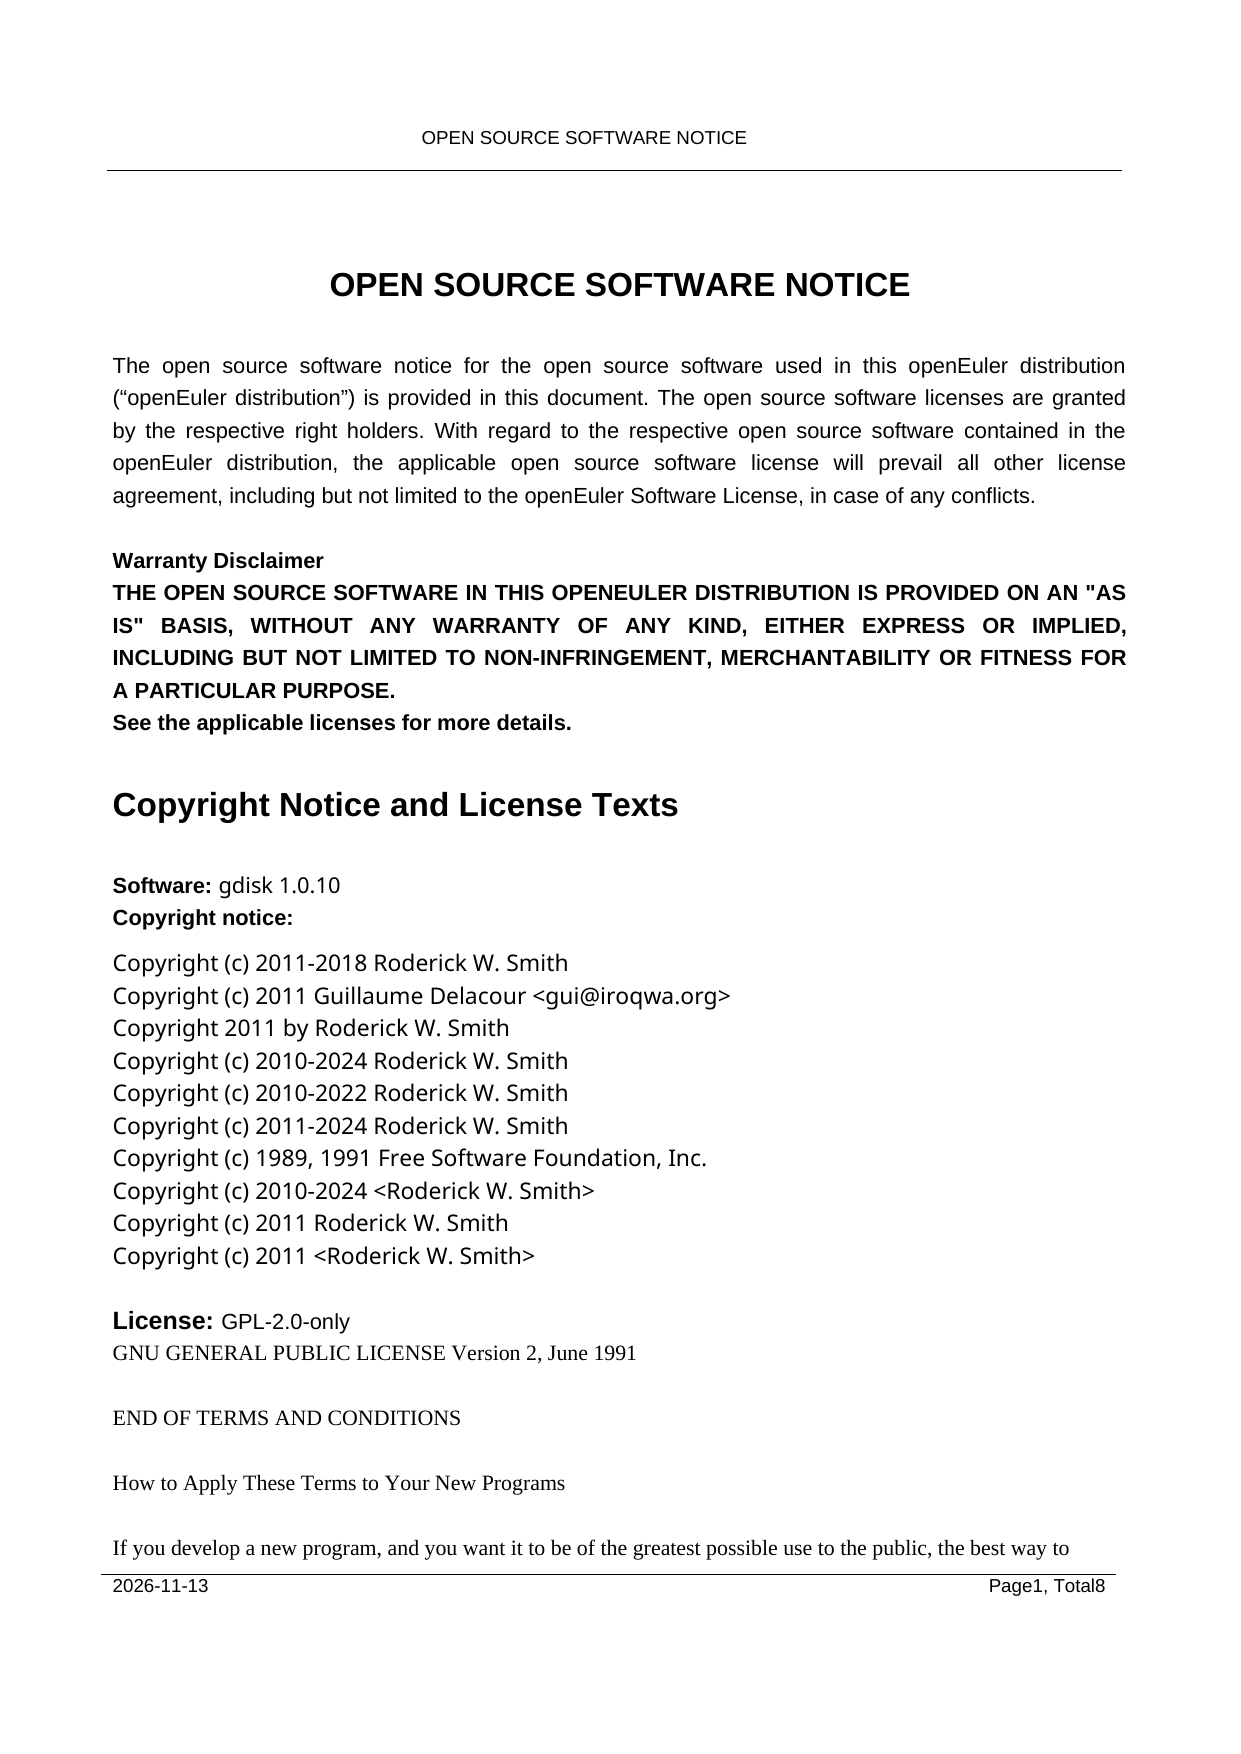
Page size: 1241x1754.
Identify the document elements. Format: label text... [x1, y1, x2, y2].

text Copyright Notice and License Texts [112, 771, 1128, 836]
text THE OPEN SOURCE SOFTWARE IN THIS OPENEULER DISTRIBUTION IS PROVIDED ON AN "AS IS" BASIS, WITHOUT ANY WARRANTY OF ANY KIND, EITHER EXPRESS OR IMPLIED, INCLUDING BUT NOT LIMITED TO NON-INFRINGEMENT, MERCHANTABILITY OR FITNESS FOR A PARTICULAR PURPOSE. See the applicable licenses for more details. [112, 576, 1128, 739]
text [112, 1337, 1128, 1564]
text License: GPL-2.0-only [112, 1304, 1128, 1337]
title Software: gdisk 1.0.10 [112, 869, 1128, 901]
text Warranty Disclaimer [112, 544, 1128, 576]
text The open source software notice for the open source software used in this openEuler distribution (“openEuler distribution”) is provided in this document. The open source software licenses are granted by the respective right holders. With regard to the respective open source software contained in the openEuler distribution, the applicable open source software license will prevail all other license agreement, including but not limited to the openEuler Software License, in case of any conflicts. [112, 349, 1128, 511]
text OPEN SOURCE SOFTWARE NOTICE [112, 251, 1128, 316]
text Copyright notice: [112, 901, 1128, 934]
text Copyright (c) 2011-2018 Roderick W. Smith Copyright (c) 2011 Guillaume Delacour <gui@iroqwa.org> Copyright 2011 by Roderick W. Smith Copyright (c) 2010-2024 Roderick W. Smith Copyright (c) 2010-2022 Roderick W. Smith Copyright (c) 2011-2024 Roderick W. Smith Copyright (c) 1989, 1991 Free Software Foundation, Inc. Copyright (c) 2010-2024 <Roderick W. Smith> Copyright (c) 2011 Roderick W. Smith Copyright (c) 2011 <Roderick W. Smith> [112, 947, 1128, 1304]
